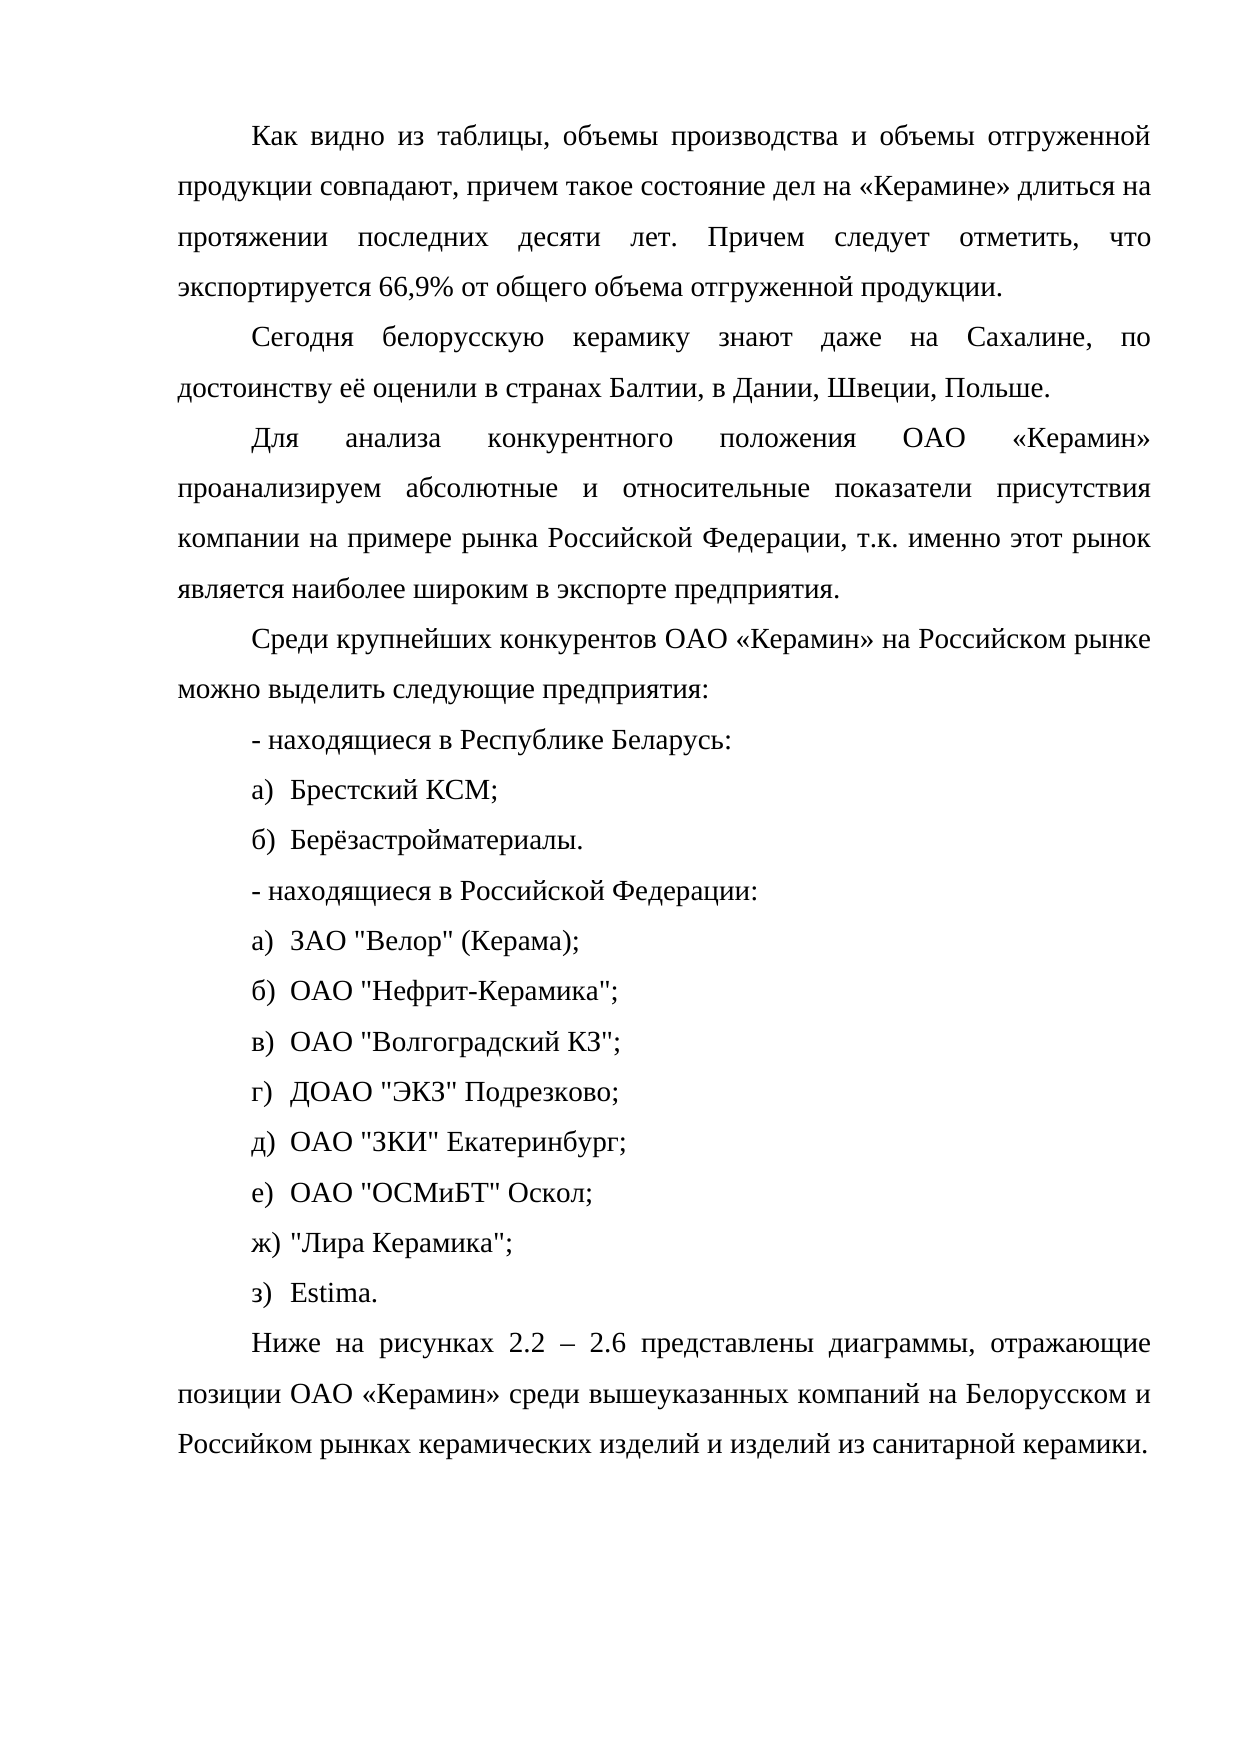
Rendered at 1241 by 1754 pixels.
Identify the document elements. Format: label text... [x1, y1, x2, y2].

text Как видно из таблицы, объемы производства и объемы отгруженной продукции совпадают, причем такое состояние дел на «Керамине» длиться на протяжении последних десяти лет. Причем следует отметить, что экспортируется 66,9% от общего объема отгруженной продукции. [177, 118, 1152, 303]
list Estima. [177, 1275, 1152, 1309]
list ЗАО "Велор" (Керама); [177, 923, 1152, 957]
text Сегодня белорусскую керамику знают даже на Сахалине, по достоинству её оценили в странах Балтии, в Дании, Швеции, Польше. [177, 319, 1152, 403]
list ДОАО "ЭКЗ" Подрезково; [177, 1074, 1152, 1108]
text - находящиеся в Российской Федерации: [177, 873, 1152, 906]
list ОАО "ЗКИ" Екатеринбург; [177, 1124, 1152, 1158]
text Среди крупнейших конкурентов ОАО «Керамин» на Российском рынке можно выделить следующие предприятия: [177, 621, 1152, 705]
list ОАО "Волгоградский КЗ"; [177, 1024, 1152, 1057]
list Берёзастройматериалы. [177, 822, 1152, 856]
text - находящиеся в Республике Беларусь: [177, 722, 1152, 755]
list Брестский КСМ; [177, 772, 1152, 806]
list "Лира Керамика"; [177, 1225, 1152, 1258]
text Ниже на рисунках 2.2 – 2.6 представлены диаграммы, отражающие позиции ОАО «Керамин» среди вышеуказанных компаний на Белорусском и Российком рынках керамических изделий и изделий из санитарной керамики. [177, 1326, 1152, 1460]
text Для анализа конкурентного положения ОАО «Керамин» проанализируем абсолютные и относительные показатели присутствия компании на примере рынка Российской Федерации, т.к. именно этот рынок является наиболее широким в экспорте предприятия. [177, 420, 1152, 604]
list ОАО "Нефрит-Керамика"; [177, 973, 1152, 1007]
list ОАО "ОСМиБТ" Оскол; [177, 1175, 1152, 1208]
